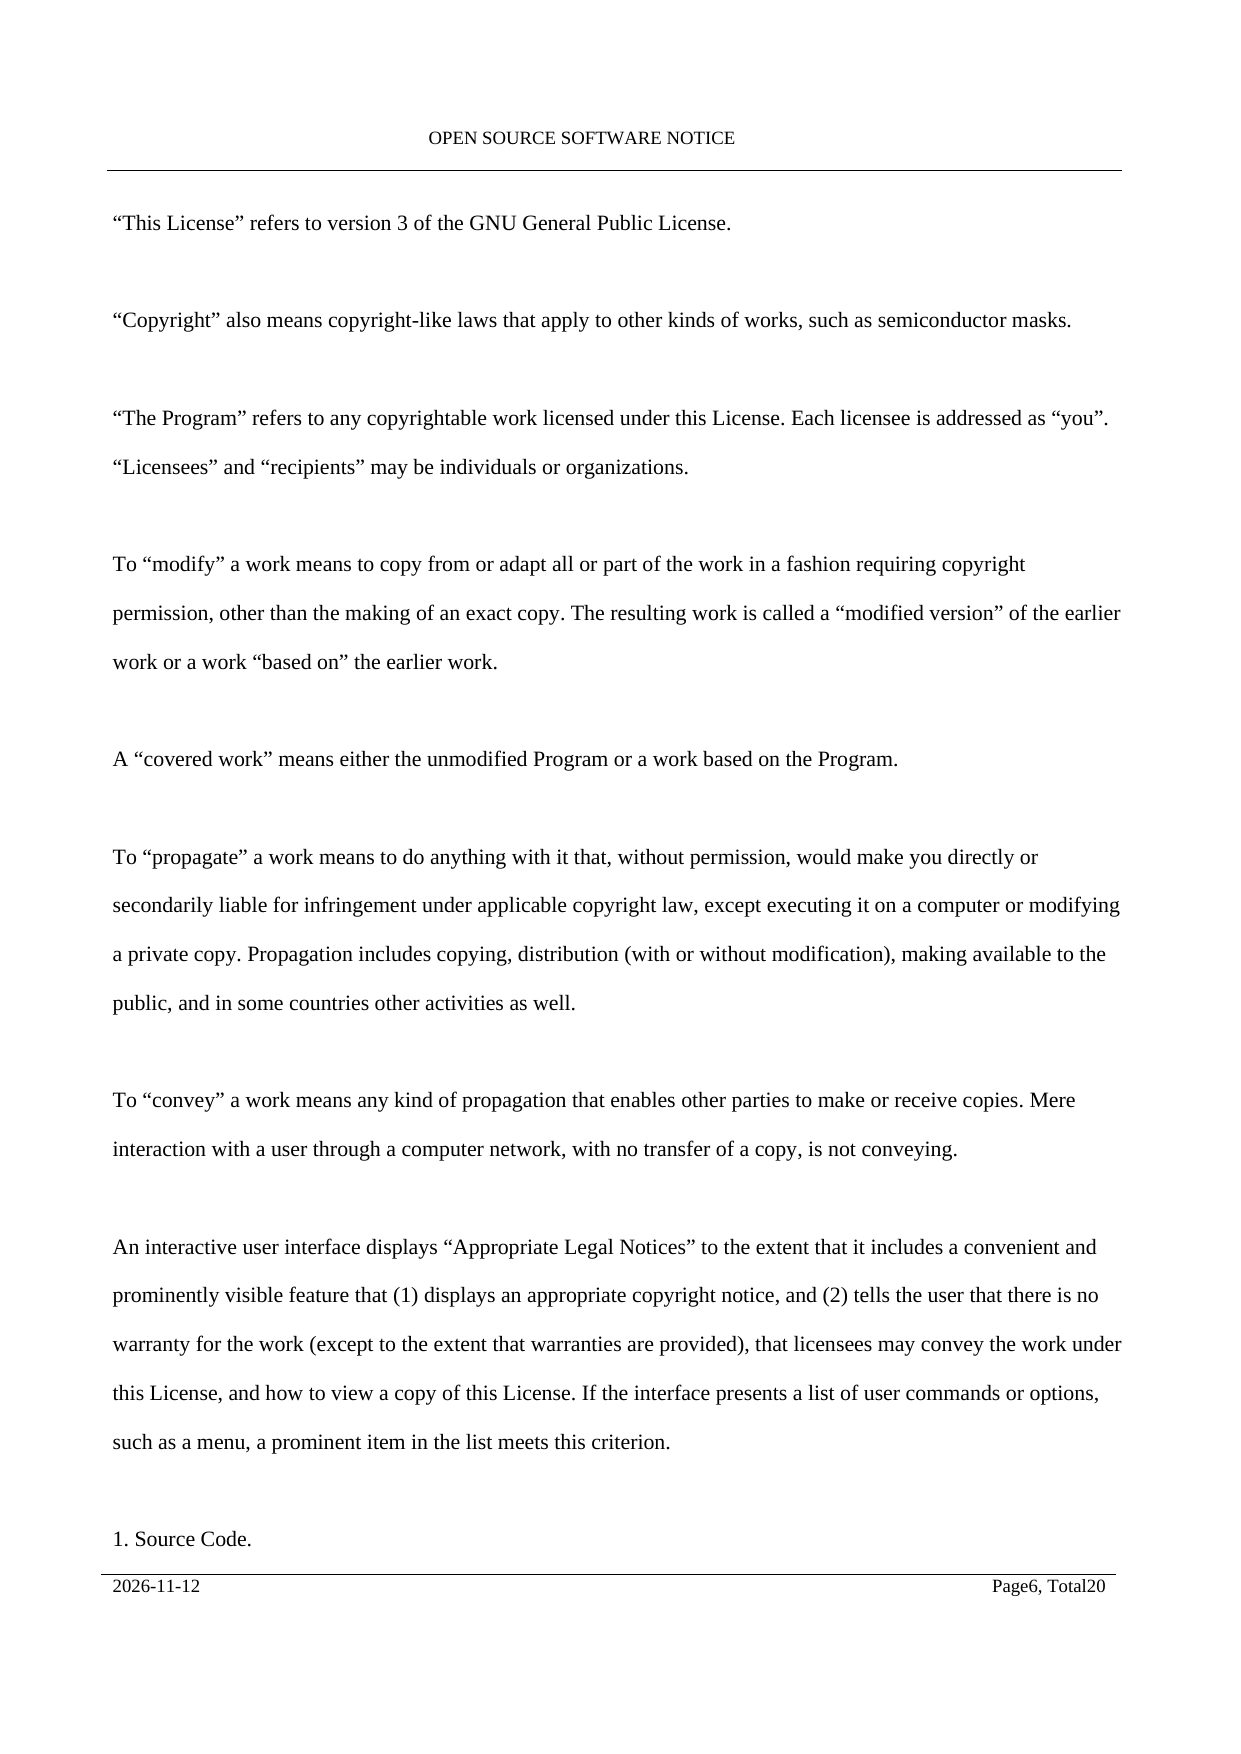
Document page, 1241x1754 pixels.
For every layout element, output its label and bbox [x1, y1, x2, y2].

text [112, 206, 1128, 1555]
